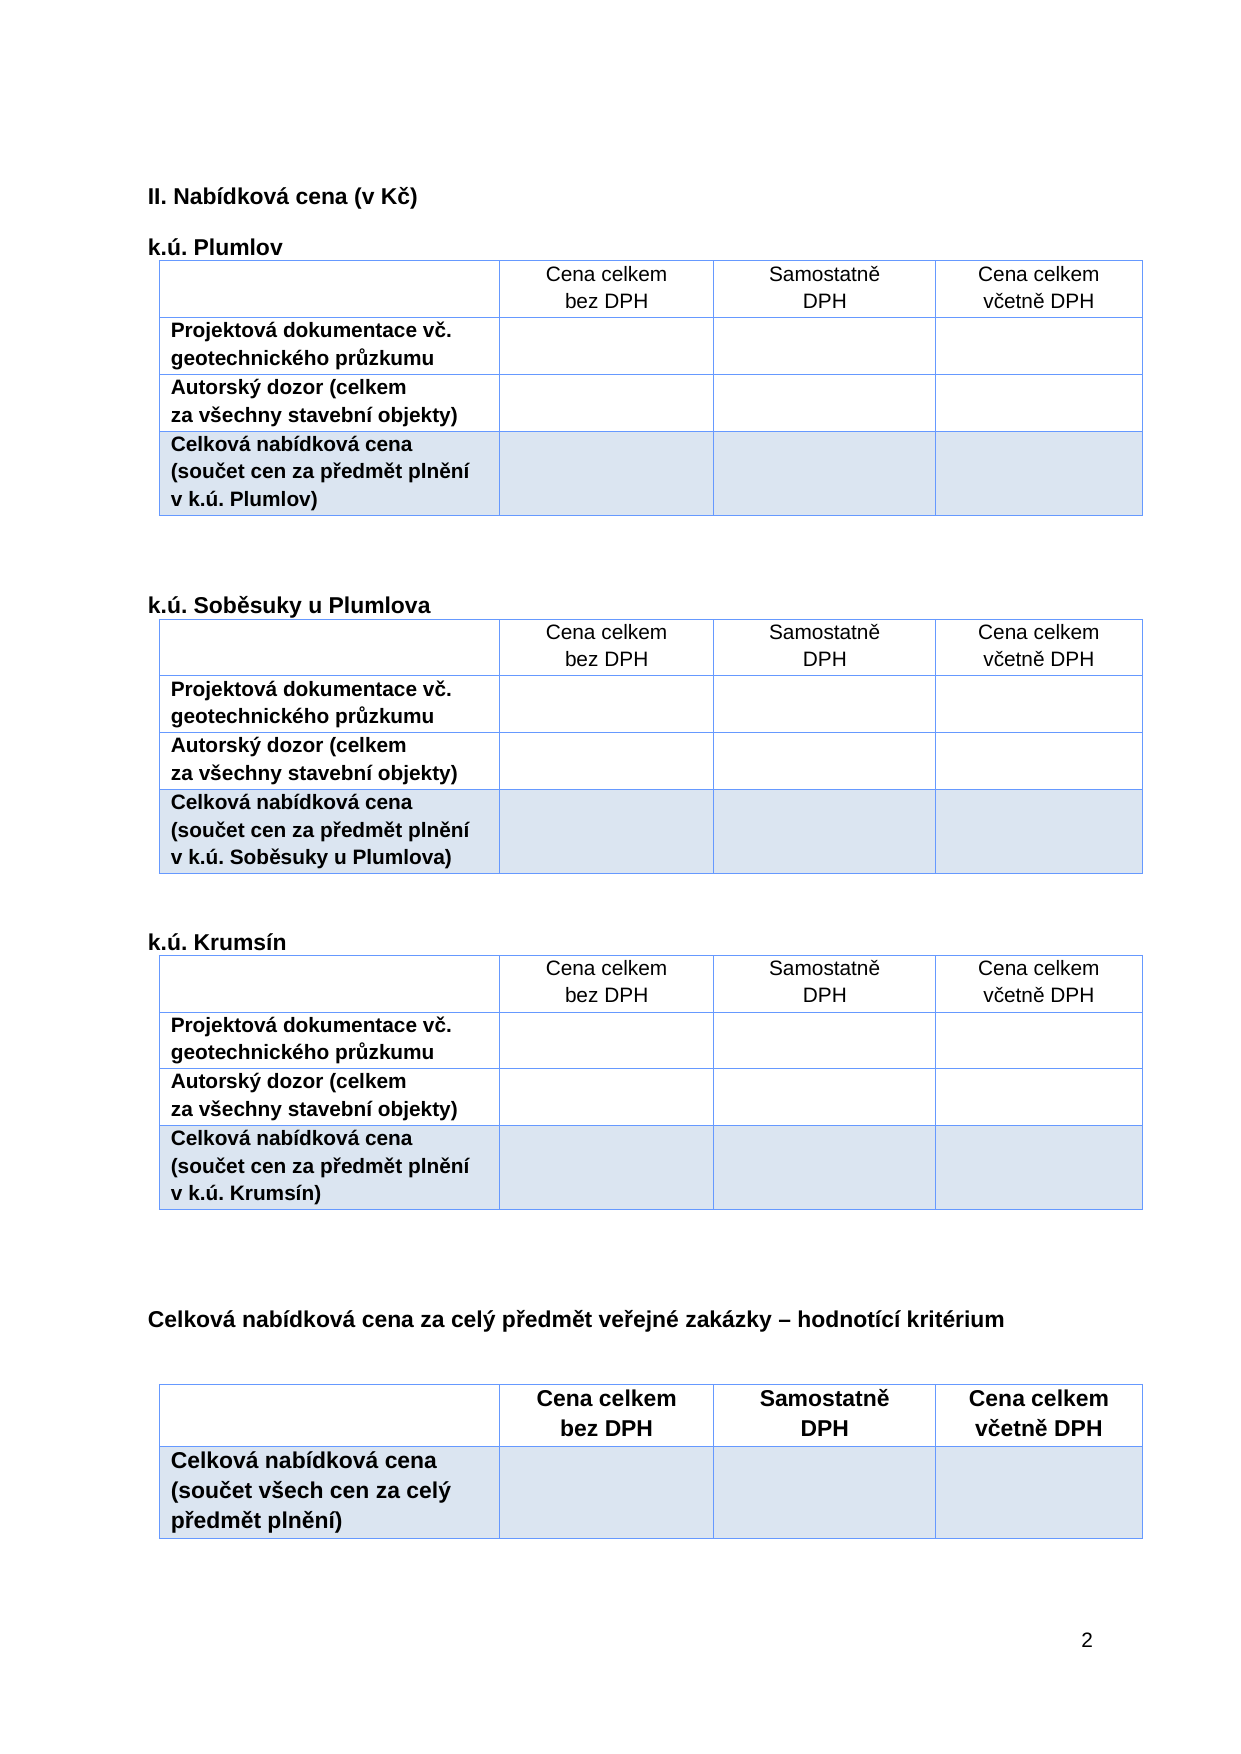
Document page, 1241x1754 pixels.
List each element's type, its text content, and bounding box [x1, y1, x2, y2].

table_cell [500, 375, 713, 431]
table_cell [936, 1069, 1142, 1125]
table_cell [500, 1447, 713, 1538]
table_header Cena celkem bez DPH [500, 261, 713, 317]
text Celková nabídková cena za celý předmět veřejné zakázky – hodnotící kritérium [148, 1306, 1093, 1333]
table_header Cena celkem bez DPH [500, 956, 713, 1012]
table_header Samostatně DPH [714, 1385, 935, 1446]
text k.ú. Plumlov [148, 234, 1093, 260]
table_cell Celková nabídková cena (součet cen za předmět plnění v k.ú. Plumlov) [160, 432, 499, 515]
table_cell [500, 1013, 713, 1068]
table_cell [936, 1126, 1142, 1209]
table_cell Projektová dokumentace vč. geotechnického průzkumu [160, 1013, 499, 1068]
table_cell [500, 432, 713, 515]
table_cell [500, 1069, 713, 1125]
table_cell [714, 318, 935, 374]
table_cell [500, 676, 713, 732]
table_cell Projektová dokumentace vč. geotechnického průzkumu [160, 318, 499, 374]
table_cell [714, 1013, 935, 1068]
table_header Cena celkem včetně DPH [936, 1385, 1142, 1446]
table_cell [500, 790, 713, 873]
table_header [160, 261, 499, 317]
table_cell Autorský dozor (celkem za všechny stavební objekty) [160, 733, 499, 789]
table_header [160, 620, 499, 675]
table_cell [500, 318, 713, 374]
table_cell Projektová dokumentace vč. geotechnického průzkumu [160, 676, 499, 732]
table_header Cena celkem včetně DPH [936, 261, 1142, 317]
table_cell [714, 1126, 935, 1209]
table_header Cena celkem bez DPH [500, 620, 713, 675]
table_header [160, 1385, 499, 1446]
text II. Nabídková cena (v Kč) [148, 183, 1093, 209]
table_cell [500, 1126, 713, 1209]
table_cell [936, 1013, 1142, 1068]
text k.ú. Soběsuky u Plumlova [148, 592, 1093, 619]
table_cell [714, 1069, 935, 1125]
table_cell [714, 432, 935, 515]
table_cell [936, 790, 1142, 873]
table_cell [936, 375, 1142, 431]
table_cell [936, 318, 1142, 374]
table_cell Celková nabídková cena (součet všech cen za celý předmět plnění) [160, 1447, 499, 1538]
table_cell [714, 375, 935, 431]
table_header Samostatně DPH [714, 620, 935, 675]
table_header Cena celkem včetně DPH [936, 620, 1142, 675]
table_header Samostatně DPH [714, 261, 935, 317]
table_header Cena celkem včetně DPH [936, 956, 1142, 1012]
table_header Cena celkem bez DPH [500, 1385, 713, 1446]
table_cell Celková nabídková cena (součet cen za předmět plnění v k.ú. Krumsín) [160, 1126, 499, 1209]
table_cell [936, 676, 1142, 732]
table_header [160, 956, 499, 1012]
text k.ú. Krumsín [148, 928, 1093, 955]
table_cell Celková nabídková cena (součet cen za předmět plnění v k.ú. Soběsuky u Plumlova) [160, 790, 499, 873]
table_cell [714, 676, 935, 732]
table_cell Autorský dozor (celkem za všechny stavební objekty) [160, 375, 499, 431]
table_cell [714, 1447, 935, 1538]
table_cell [714, 790, 935, 873]
table_cell [936, 1447, 1142, 1538]
table_cell [936, 733, 1142, 789]
table_header Samostatně DPH [714, 956, 935, 1012]
table_cell Autorský dozor (celkem za všechny stavební objekty) [160, 1069, 499, 1125]
table_cell [500, 733, 713, 789]
table_cell [936, 432, 1142, 515]
table_cell [714, 733, 935, 789]
